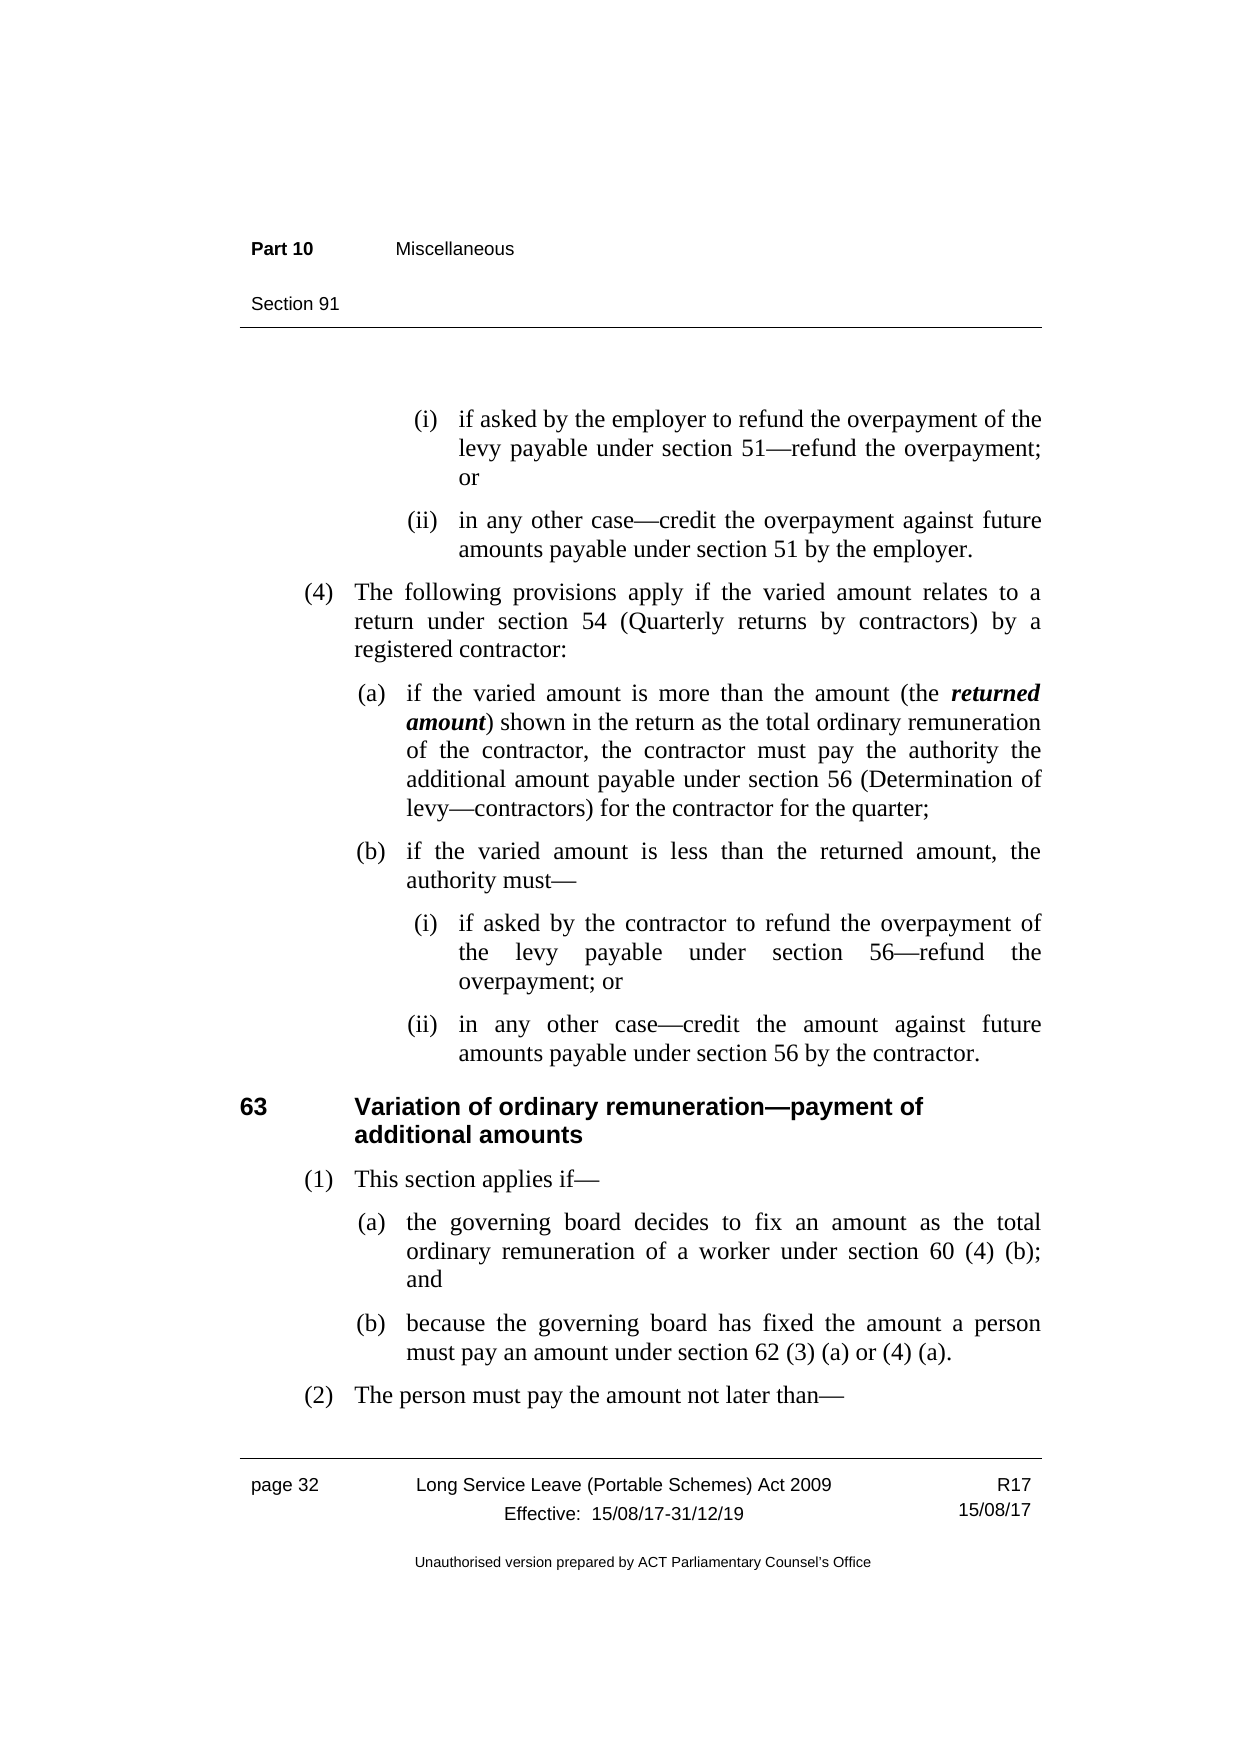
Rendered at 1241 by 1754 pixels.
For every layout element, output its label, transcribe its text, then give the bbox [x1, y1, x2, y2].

text (4) The following provisions apply if the varied amount relates to a return under section 54 (Quarterly returns by contractors) by a registered contractor: [239, 577, 1042, 663]
text (b) because the governing board has fixed the amount a person must pay an amount under section 62 (3) (a) or (4) (a). [239, 1308, 1042, 1365]
text (ii) in any other case—credit the overpayment against future amounts payable under section 51 by the employer. [239, 505, 1042, 562]
text (a) if the varied amount is more than the amount (the returned amount) shown in the return as the total ordinary remuneration of the contractor, the contractor must pay the authority the additional amount payable under section 56 (Determination of levy—contractors) for the contractor for the quarter; [239, 678, 1042, 822]
text 63 Variation of ordinary remuneration—payment of additional amounts [239, 1092, 1042, 1149]
text (i) if asked by the contractor to refund the overpayment of the levy payable under section 56—refund the overpayment; or [239, 908, 1042, 994]
text (ii) in any other case—credit the amount against future amounts payable under section 56 by the contractor. [239, 1009, 1042, 1067]
text (1) This section applies if— [239, 1164, 1042, 1192]
text (a) the governing board decides to fix an amount as the total ordinary remuneration of a worker under section 60 (4) (b); and [239, 1207, 1042, 1293]
text (i) if asked by the employer to refund the overpayment of the levy payable under section 51—refund the overpayment; or [239, 404, 1042, 490]
text (b) if the varied amount is less than the returned amount, the authority must— [239, 836, 1042, 894]
text (2) The person must pay the amount not later than— [239, 1380, 1042, 1409]
